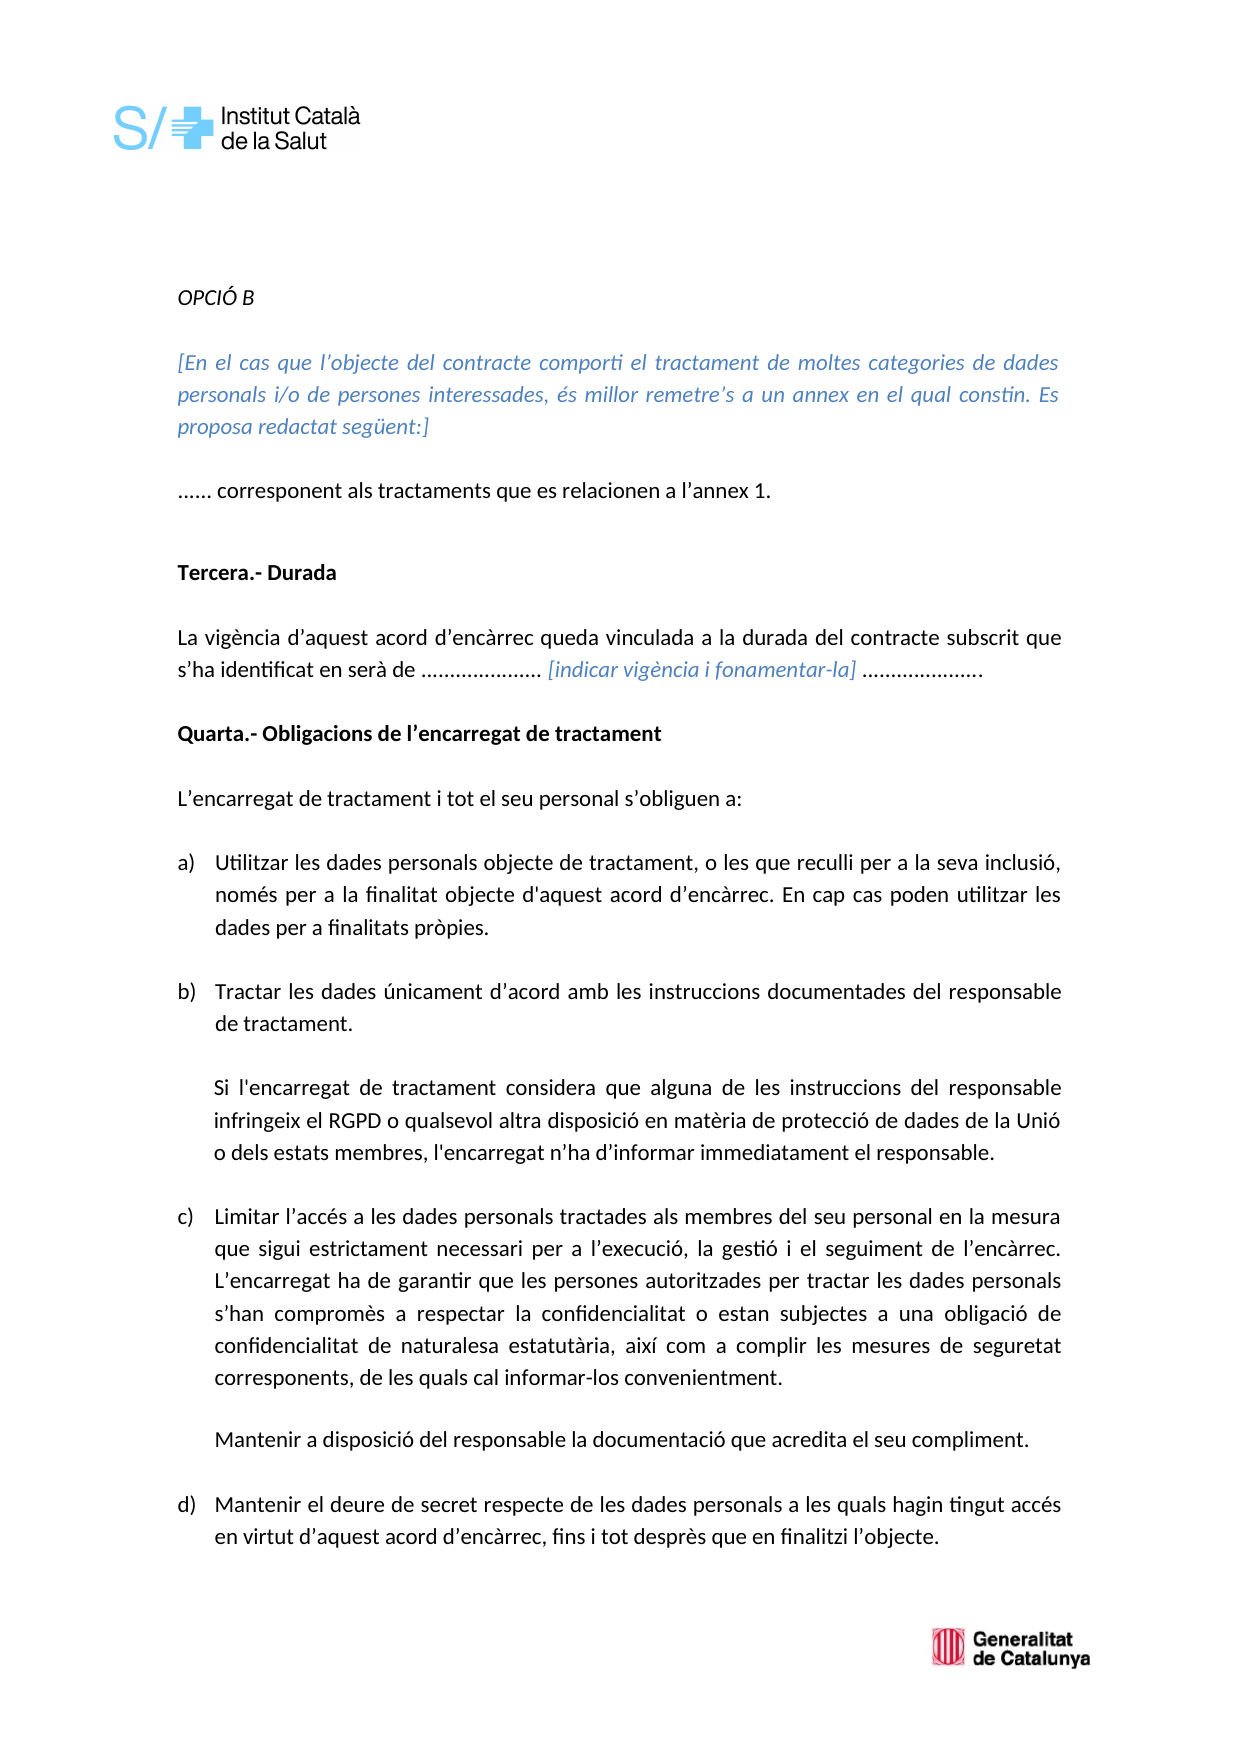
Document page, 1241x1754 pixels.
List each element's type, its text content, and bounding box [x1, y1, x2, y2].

picture [112, 103, 363, 154]
list Utilitzar les dades personals objecte de tractament, o les que reculli per a la seva inclusió, només per a la finalitat objecte d'aquest acord d’encàrrec. En cap cas poden utilitzar les dades per a finalitats pròpies. [177, 848, 1063, 941]
text L’encarregat de tractament i tot el seu personal s’obliguen a: [177, 784, 1063, 812]
text Tercera.- Durada [177, 558, 1063, 587]
text La vigència d’aquest acord d’encàrrec queda vinculada a la durada del contracte subscrit que s’ha identificat en serà de ..................... [indicar vigència i fonamentar-la] ..................... [177, 623, 1063, 683]
text [En el cas que l’objecte del contracte comporti el tractament de moltes categories de dades personals i/o de persones interessades, és millor remetre’s a un annex en el qual constin. Es proposa redactat següent:] [177, 348, 1063, 440]
list Mantenir a disposició del responsable la documentació que acredita el seu compliment. [214, 1426, 1063, 1454]
text OPCIÓ B [177, 283, 1063, 311]
list Mantenir el deure de secret respecte de les dades personals a les quals hagin tingut accés en virtut d’aquest acord d’encàrrec, fins i tot desprès que en finalitzi l’objecte. [177, 1490, 1063, 1550]
list Tractar les dades únicament d’acord amb les instruccions documentades del responsable de tractament. [177, 977, 1063, 1037]
text Si l'encarregat de tractament considera que alguna de les instruccions del responsable infringeix el RGPD o qualsevol altra disposició en matèria de protecció de dades de la Unió o dels estats membres, l'encarregat n’ha d’informar immediatament el responsable. [213, 1073, 1063, 1166]
list Limitar l’accés a les dades personals tractades als membres del seu personal en la mesura que sigui estrictament necessari per a l’execució, la gestió i el seguiment de l’encàrrec. L’encarregat ha de garantir que les persones autoritzades per tractar les dades personals s’han compromès a respectar la confidencialitat o estan subjectes a una obligació de confidencialitat de naturalesa estatutària, així com a complir les mesures de seguretat corresponents, de les quals cal informar-los convenientment. [177, 1202, 1063, 1391]
text Quarta.- Obligacions de l’encarregat de tractament [177, 719, 1063, 747]
text ...... corresponent als tractaments que es relacionen a l’annex 1. [177, 476, 1063, 504]
picture [893, 1621, 1129, 1674]
